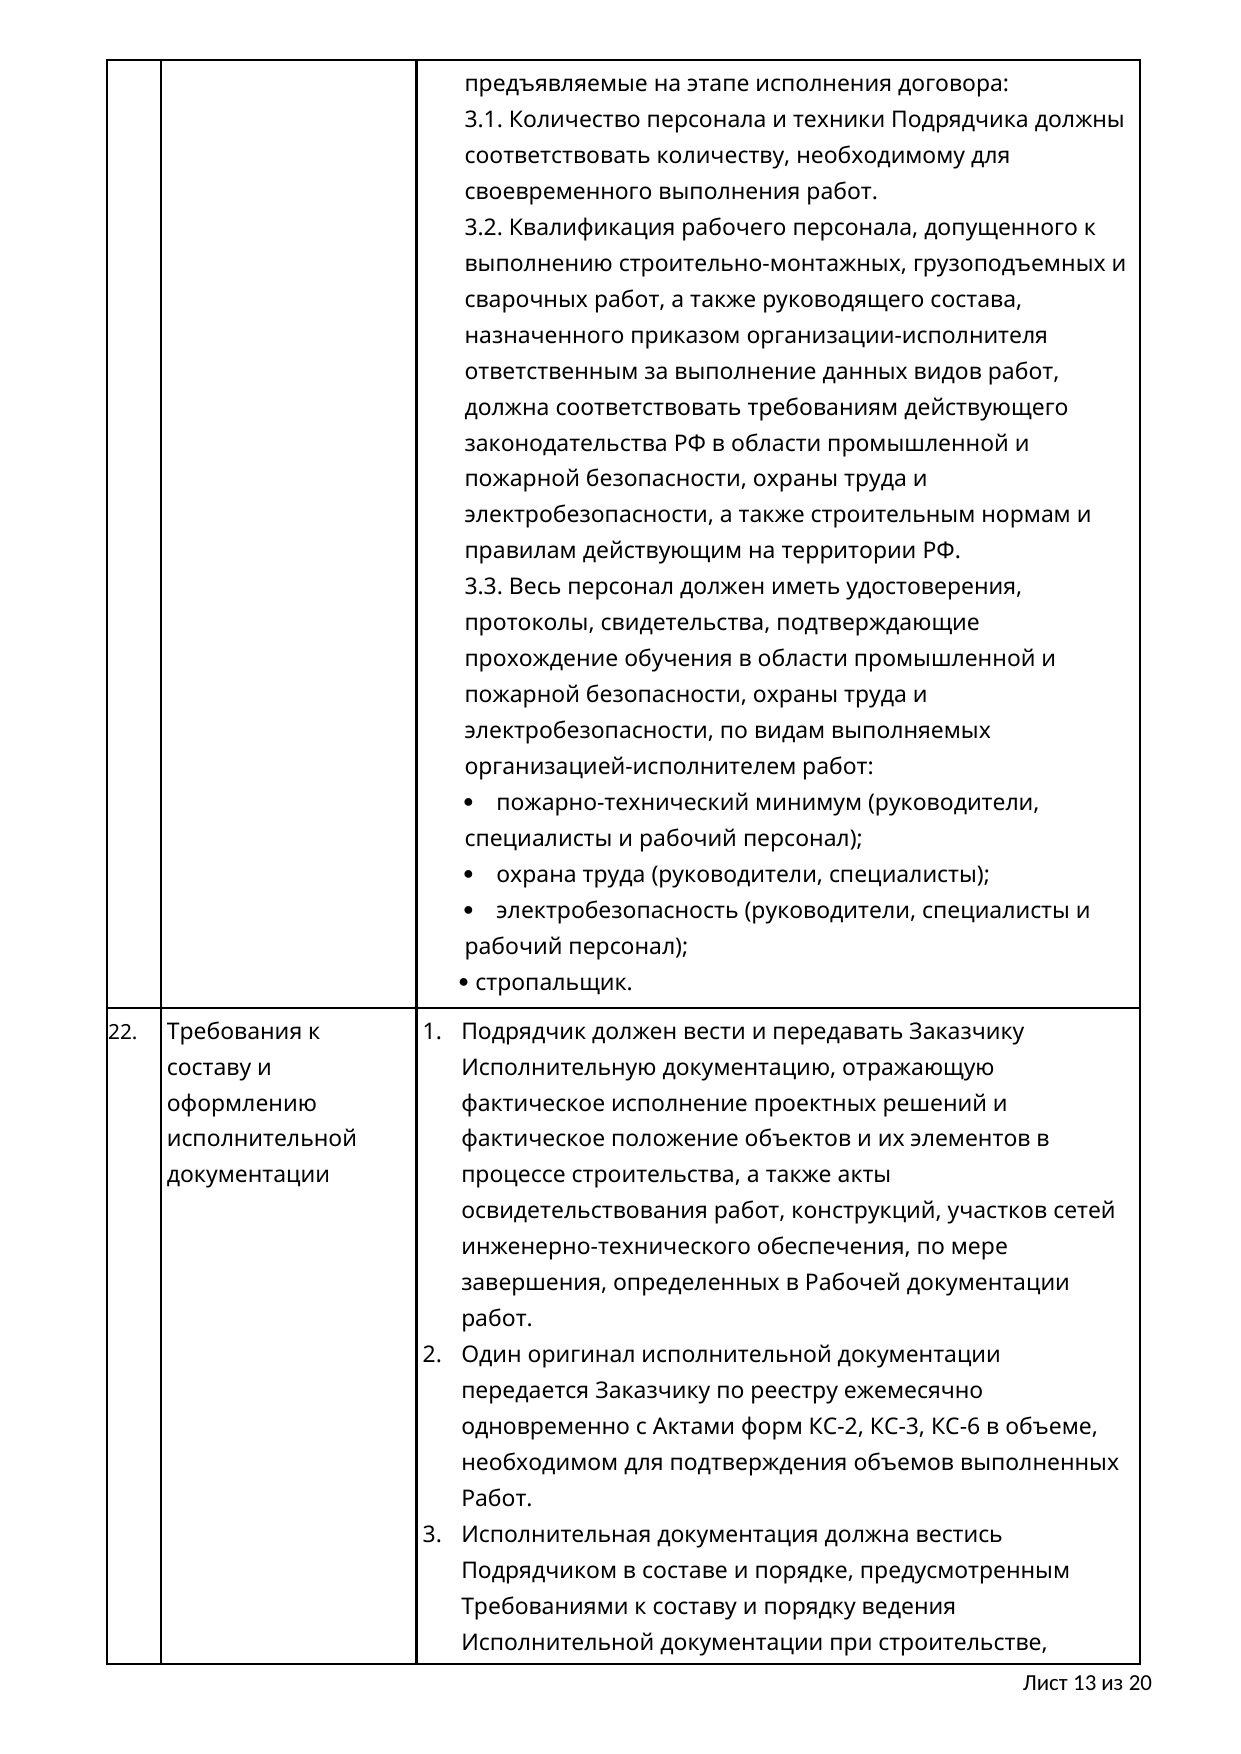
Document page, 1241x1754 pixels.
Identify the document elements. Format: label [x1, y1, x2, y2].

table_cell [162, 1009, 415, 1663]
table_cell [108, 61, 160, 1007]
table_cell [162, 61, 415, 1007]
table_cell [108, 1009, 160, 1663]
table_cell [418, 61, 1139, 1007]
table_cell [418, 1009, 1139, 1663]
